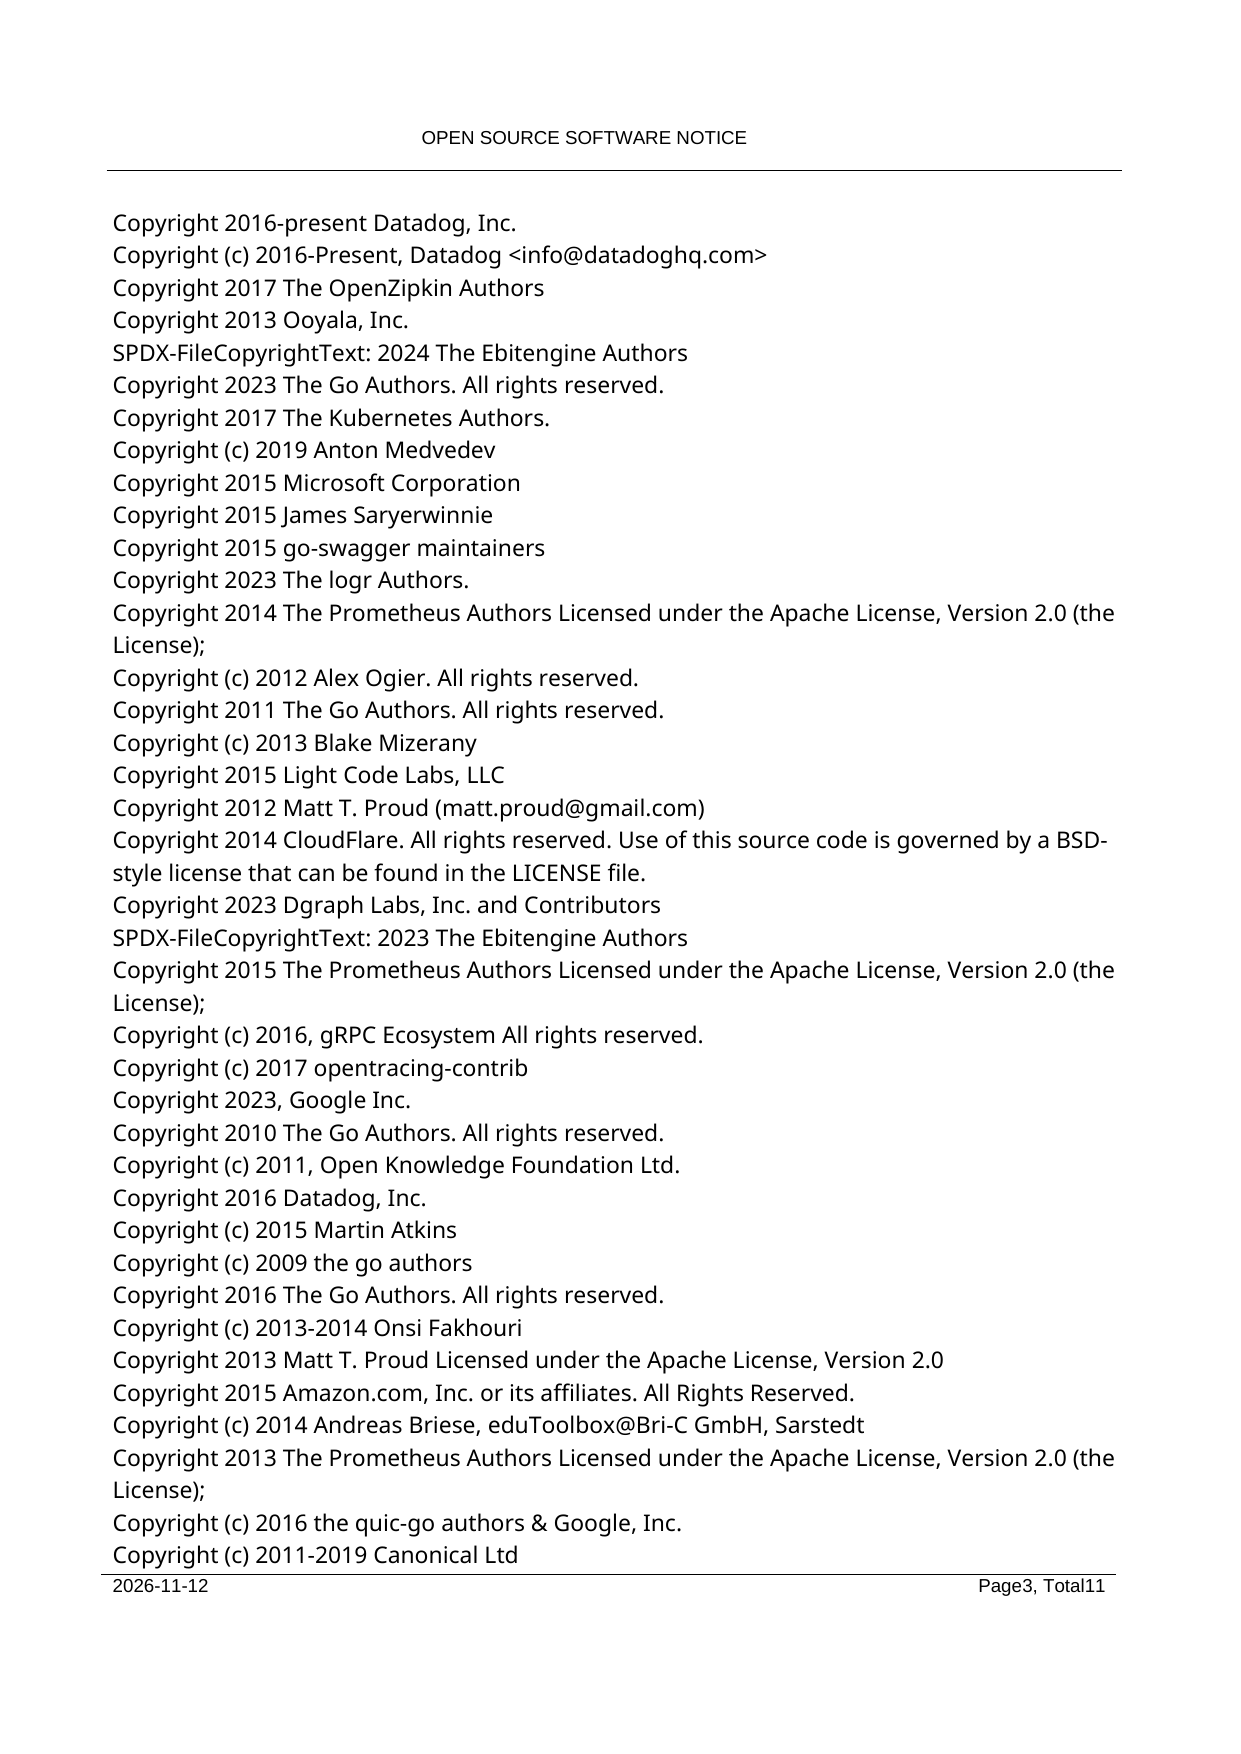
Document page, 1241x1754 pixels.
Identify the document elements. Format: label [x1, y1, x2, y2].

text [112, 206, 1128, 1571]
